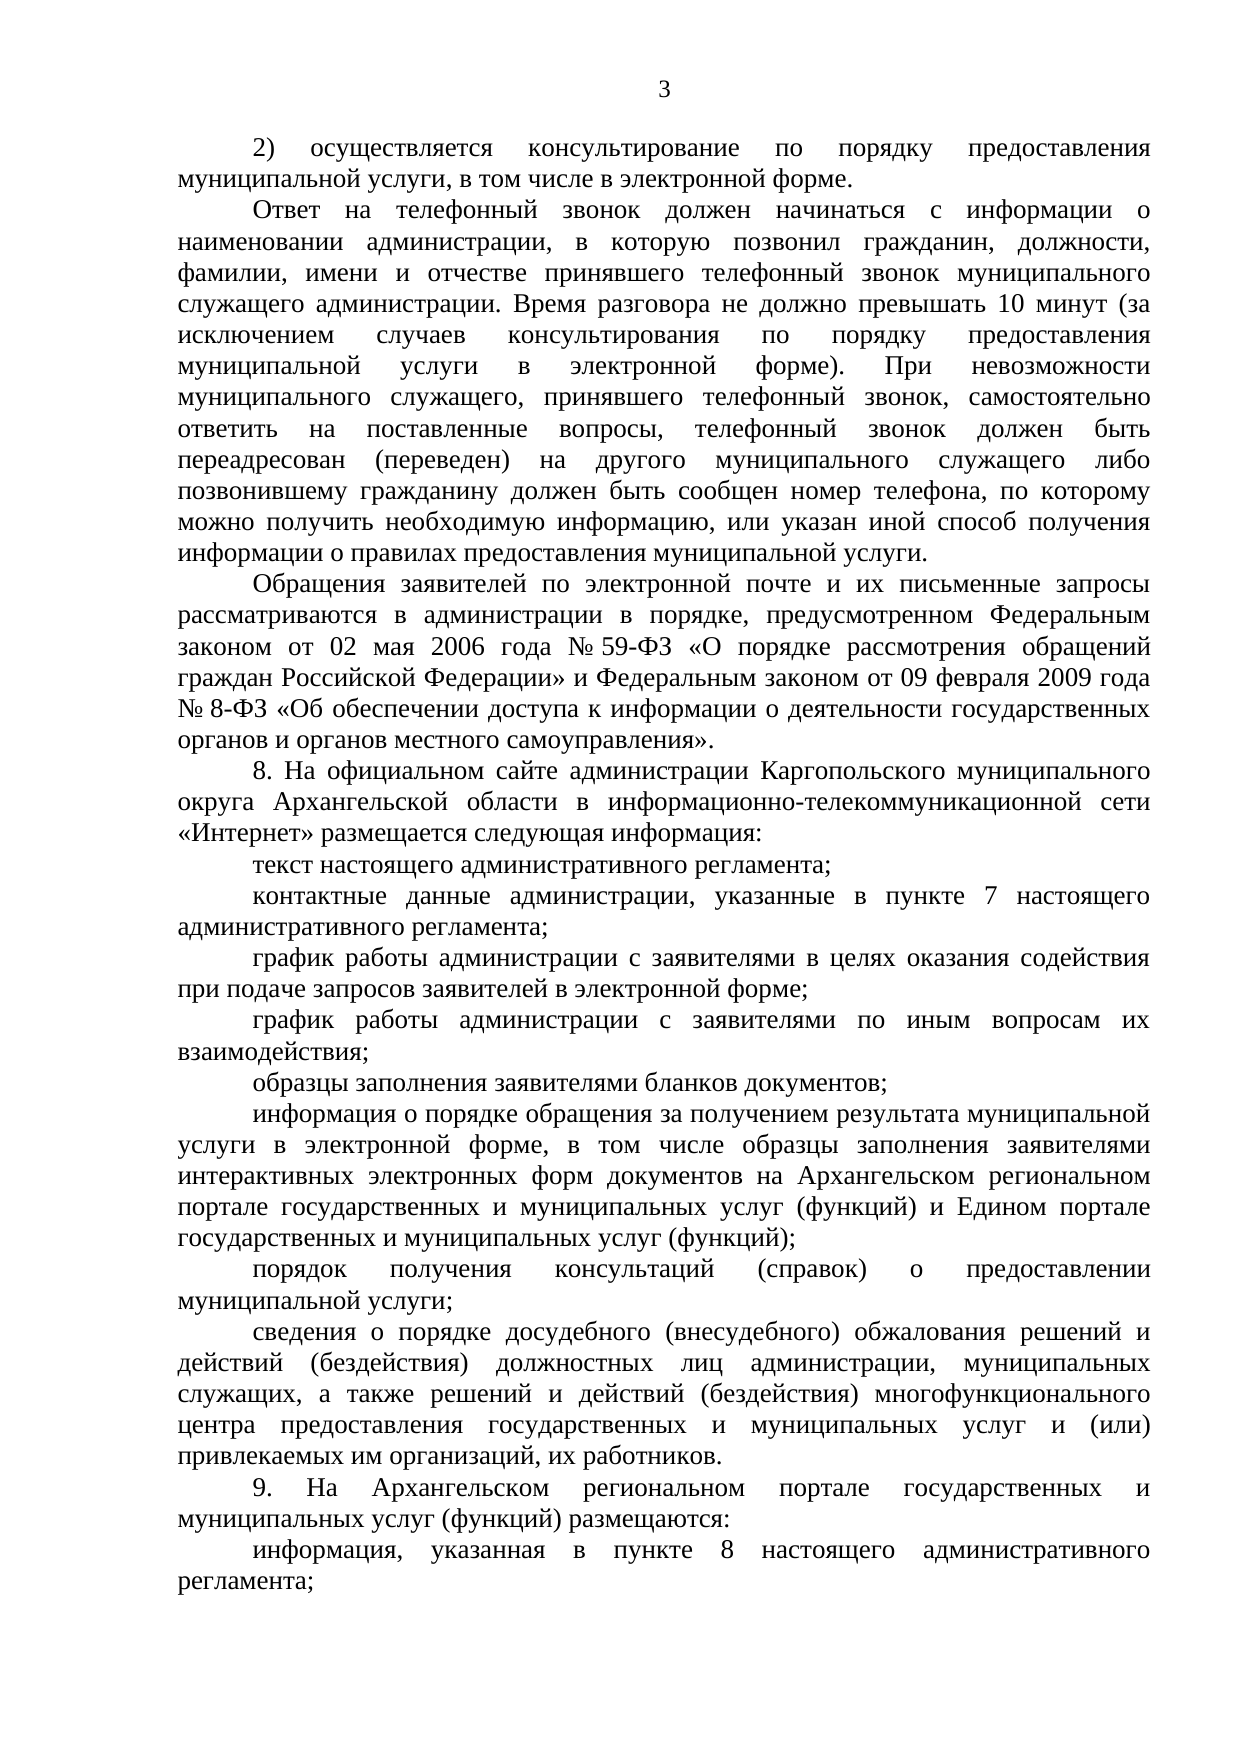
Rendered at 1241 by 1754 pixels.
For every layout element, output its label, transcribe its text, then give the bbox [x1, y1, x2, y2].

text контактные данные администрации, указанные в пункте 7 настоящего административного регламента; [177, 879, 1152, 941]
text информация, указанная в пункте 8 настоящего административного регламента; [177, 1533, 1152, 1595]
text 9. На Архангельском региональном портале государственных и муниципальных услуг (функций) размещаются: [177, 1471, 1152, 1533]
text сведения о порядке досудебного (внесудебного) обжалования решений и действий (бездействия) должностных лиц администрации, муниципальных служащих, а также решений и действий (бездействия) многофункционального центра предоставления государственных и муниципальных услуг и (или) привлекаемых им организаций, их работников. [177, 1315, 1152, 1471]
text Обращения заявителей по электронной почте и их письменные запросы рассматриваются в администрации в порядке, предусмотренном Федеральным законом от 02 мая 2006 года № 59-ФЗ «О порядке рассмотрения обращений граждан Российской Федерации» и Федеральным законом от 09 февраля 2009 года № 8-ФЗ «Об обеспечении доступа к информации о деятельности государственных органов и органов местного самоуправления». [177, 567, 1152, 754]
text порядок получения консультаций (справок) о предоставлении муниципальной услуги; [177, 1253, 1152, 1315]
text 8. На официальном сайте администрации Каргопольского муниципального округа Архангельской области в информационно-телекоммуникационной сети «Интернет» размещается следующая информация: [177, 754, 1152, 848]
text 2) осуществляется консультирование по порядку предоставления муниципальной услуги, в том числе в электронной форме. [177, 131, 1152, 194]
text Ответ на телефонный звонок должен начинаться с информации о наименовании администрации, в которую позвонил гражданин, должности, фамилии, имени и отчестве принявшего телефонный звонок муниципального служащего администрации. Время разговора не должно превышать 10 минут (за исключением случаев консультирования по порядку предоставления муниципальной услуги в электронной форме). При невозможности муниципального служащего, принявшего телефонный звонок, самостоятельно ответить на поставленные вопросы, телефонный звонок должен быть переадресован (переведен) на другого муниципального служащего либо позвонившему гражданину должен быть сообщен номер телефона, по которому можно получить необходимую информацию, или указан иной способ получения информации о правилах предоставления муниципальной услуги. [177, 194, 1152, 567]
text текст настоящего административного регламента; [177, 848, 1152, 879]
text график работы администрации с заявителями по иным вопросам их взаимодействия; [177, 1003, 1152, 1066]
text информация о порядке обращения за получением результата муниципальной услуги в электронной форме, в том числе образцы заполнения заявителями интерактивных электронных форм документов на Архангельском региональном портале государственных и муниципальных услуг (функций) и Едином портале государственных и муниципальных услуг (функций); [177, 1097, 1152, 1253]
text образцы заполнения заявителями бланков документов; [177, 1066, 1152, 1097]
text график работы администрации с заявителями в целях оказания содействия при подаче запросов заявителей в электронной форме; [177, 941, 1152, 1003]
